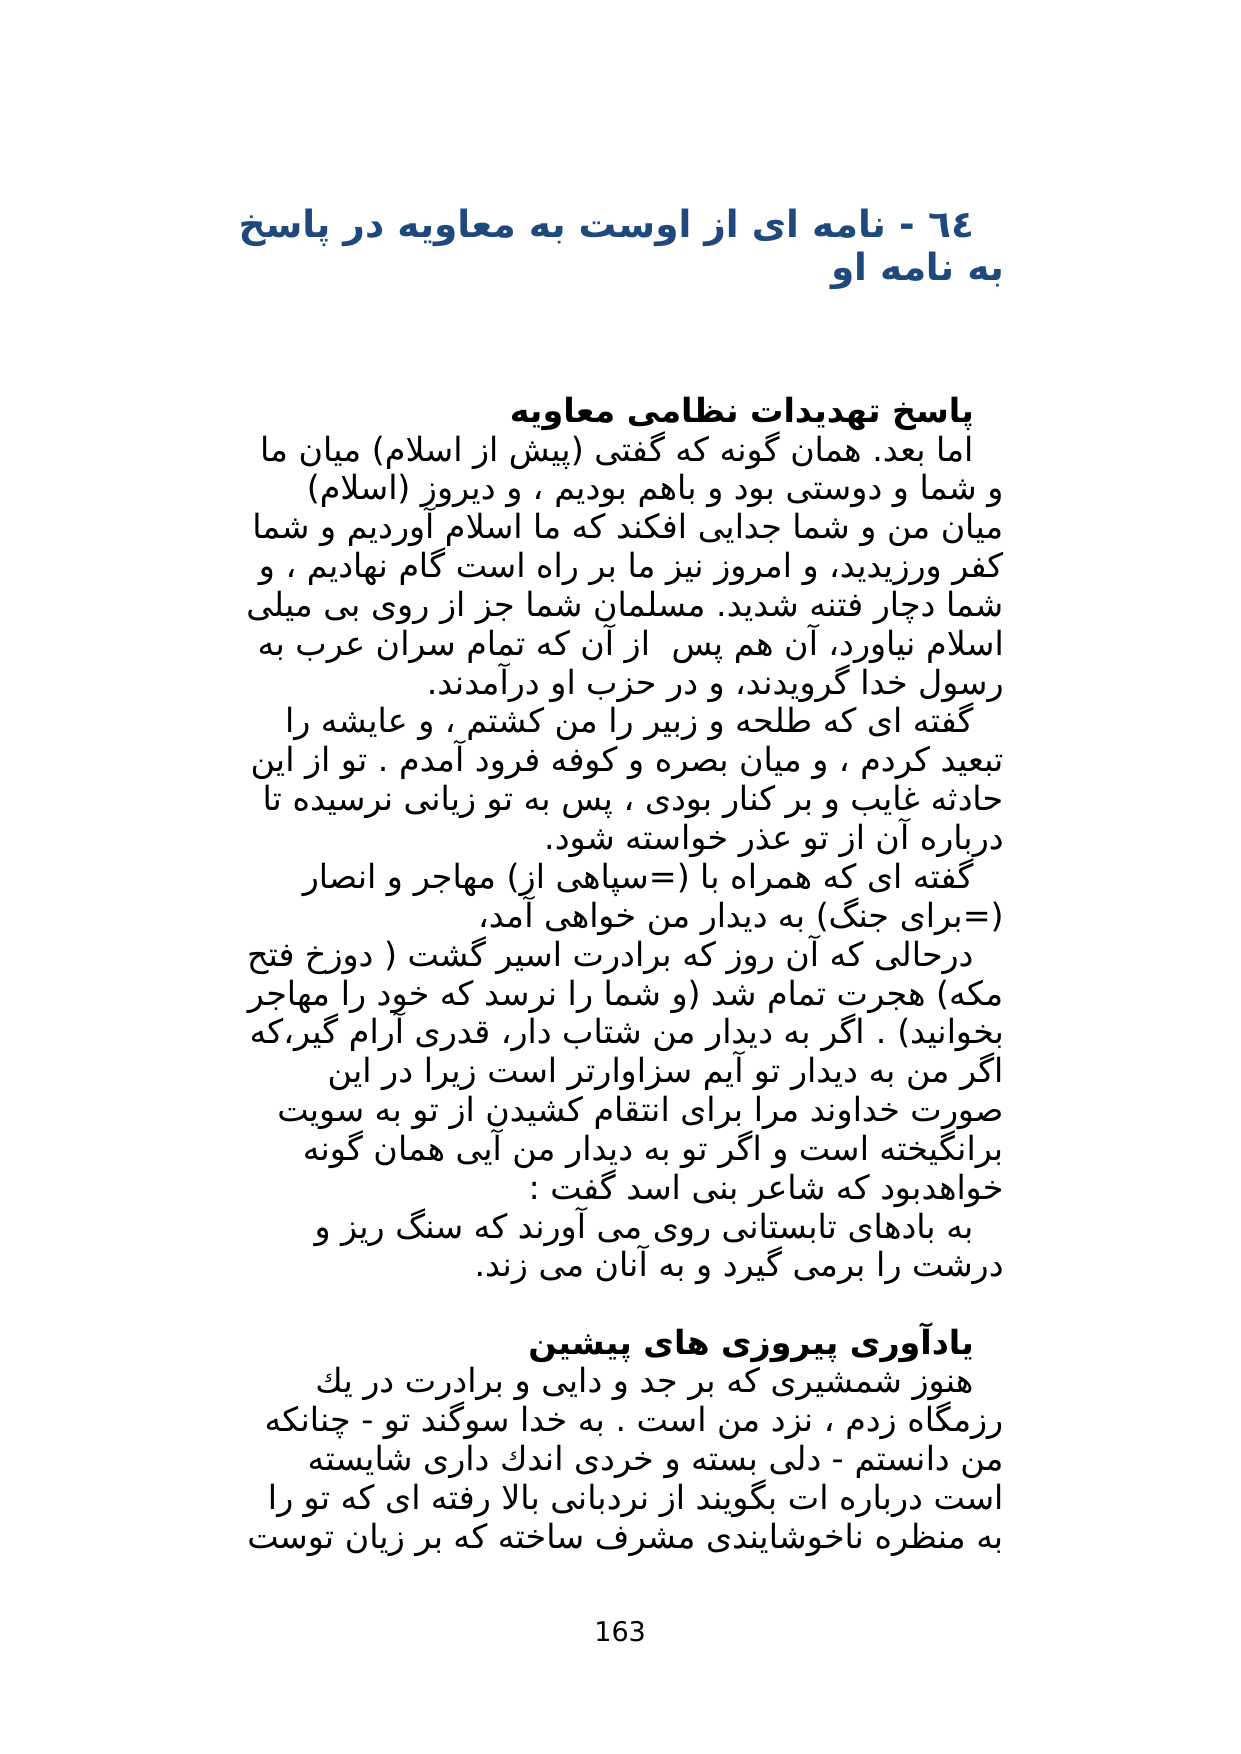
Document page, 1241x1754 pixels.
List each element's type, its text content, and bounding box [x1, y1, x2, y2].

text پاسخ تهديدات نظامى معاويه [236, 391, 1004, 430]
text درحالى كه آن روز كه برادرت اسير گشت ( دوزخ فتح مكه) هجرت تمام شد (و شما را نرسد كه خود را مهاجر بخوانيد) . اگر به ديدار من شتاب دار، قدرى آرام گير،كه اگر من به ديدار تو آيم سزاوارتر است زيرا در اين صورت خداوند مرا براى انتقام كشيدن از تو به سويت برانگيخته است و اگر تو به ديدار من آيى همان گونه خواهدبود كه شاعر بنى اسد گفت : [236, 935, 1004, 1207]
text گفته اى كه طلحه و زبير را من كشتم ، و عايشه را تبعيد كردم ، و ميان بصره و كوفه فرود آمدم . تو از اين حادثه غايب و بر كنار بودى ، پس به تو زيانى نرسيده تا درباره آن از تو عذر خواسته شود. [236, 702, 1004, 857]
text اما بعد. همان گونه كه گفتى (پيش از اسلام) ميان ما و شما و دوستى بود و باهم بوديم ، و ديروز (اسلام) ميان من و شما جدايى افكند كه ما اسلام آورديم و شما كفر ورزيديد، و امروز نيز ما بر راه است گام نهاديم ، و شما دچار فتنه شديد. مسلمان شما جز از روى بى ميلى اسلام نياورد، آن هم پس ‍ از آن كه تمام سران عرب به رسول خدا گرويدند، و در حزب او درآمدند. [236, 430, 1004, 702]
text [236, 1362, 1004, 1556]
text گفته اى كه همراه با (=سپاهى از) مهاجر و انصار (=براى جنگ) به ديدار من خواهى آمد، [236, 857, 1004, 935]
text به بادهاى تابستانى روى مى آورند كه سنگ ريز و درشت را برمى گيرد و به آنان مى زند. [236, 1207, 1004, 1285]
text يادآورى پيروزى هاى پيشين [236, 1323, 1004, 1362]
subtitle ٦٤ - نامه اى از اوست به معاويه در پاسخ به نامه او [236, 202, 1004, 289]
